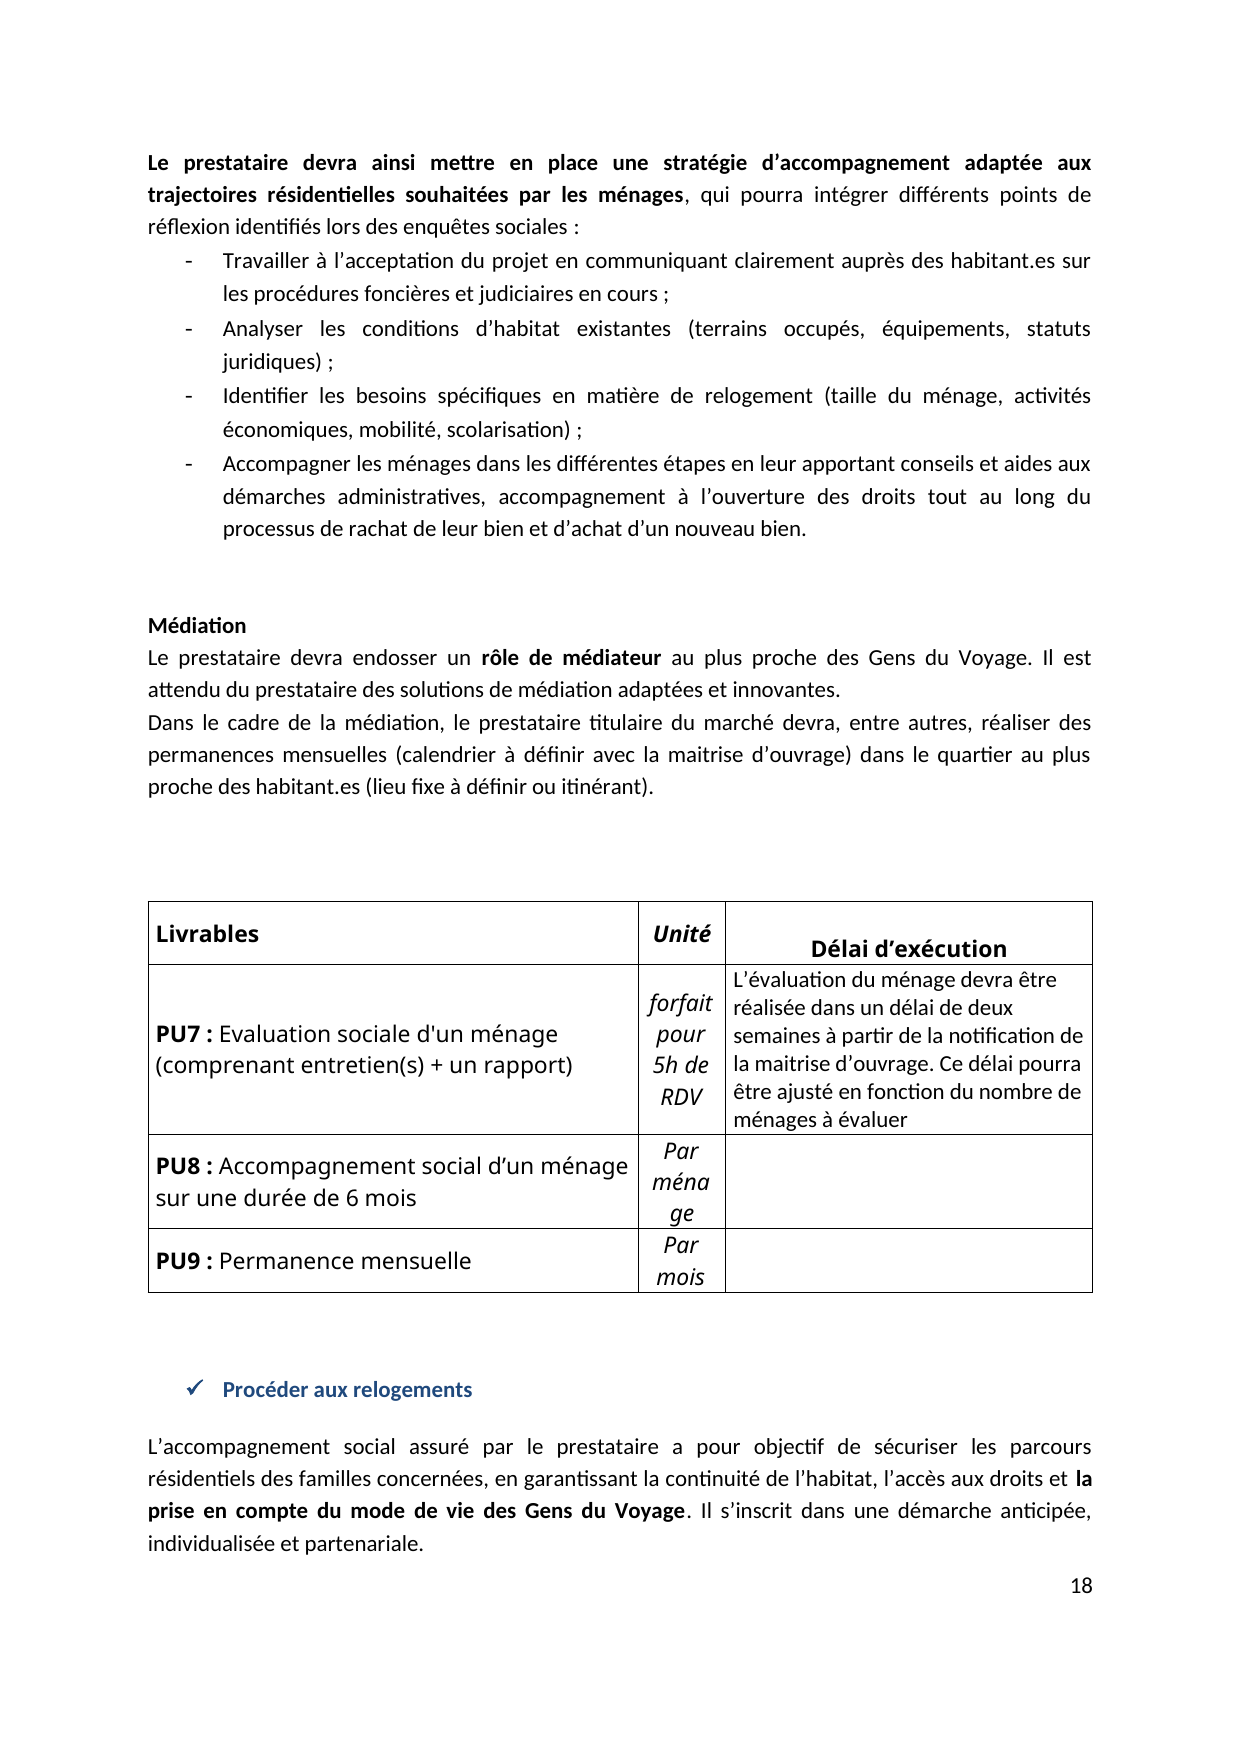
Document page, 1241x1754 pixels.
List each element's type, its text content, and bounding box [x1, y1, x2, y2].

table_cell L’évaluation du ménage devra être réalisée dans un délai de deux semaines à partir de la notification de la maitrise d’ouvrage. Ce délai pourra être ajusté en fonction du nombre de ménages à évaluer [726, 965, 1092, 1133]
list Identifier les besoins spécifiques en matière de relogement (taille du ménage, activités économiques, mobilité, scolarisation) ; [185, 379, 1093, 443]
table_cell [726, 1229, 1092, 1292]
text Le prestataire devra endosser un rôle de médiateur au plus proche des Gens du Voyage. Il est attendu du prestataire des solutions de médiation adaptées et innovantes. [148, 643, 1093, 703]
text Dans le cadre de la médiation, le prestataire titulaire du marché devra, entre autres, réaliser des permanences mensuelles (calendrier à définir avec la maitrise d’ouvrage) dans le quartier au plus proche des habitant.es (lieu fixe à définir ou itinérant). [148, 708, 1093, 800]
text L’accompagnement social assuré par le prestataire a pour objectif de sécuriser les parcours résidentiels des familles concernées, en garantissant la continuité de l’habitat, l’accès aux droits et la prise en compte du mode de vie des Gens du Voyage. Il s’inscrit dans une démarche anticipée, individualisée et partenariale. [148, 1432, 1093, 1557]
table_cell Par ménage [639, 1135, 725, 1228]
text Le prestataire devra ainsi mettre en place une stratégie d’accompagnement adaptée aux trajectoires résidentielles souhaitées par les ménages, qui pourra intégrer différents points de réflexion identifiés lors des enquêtes sociales : [148, 148, 1093, 240]
table_cell PU9 : Permanence mensuelle [149, 1229, 638, 1292]
text Médiation [148, 611, 1093, 639]
list Procéder aux relogements [185, 1375, 1093, 1403]
table_header Livrables [149, 902, 638, 964]
table_cell forfait pour 5h de RDV [639, 965, 725, 1133]
table_cell PU8 : Accompagnement social d’un ménage sur une durée de 6 mois [149, 1135, 638, 1228]
table_header Délai d’exécution [726, 902, 1092, 964]
table_header Unité [639, 902, 725, 964]
list Accompagner les ménages dans les différentes étapes en leur apportant conseils et aides aux démarches administratives, accompagnement à l’ouverture des droits tout au long du processus de rachat de leur bien et d’achat d’un nouveau bien. [185, 447, 1093, 543]
list Analyser les conditions d’habitat existantes (terrains occupés, équipements, statuts juridiques) ; [185, 312, 1093, 375]
table_cell PU7 : Evaluation sociale d'un ménage (comprenant entretien(s) + un rapport) [149, 965, 638, 1133]
table_cell Par mois [639, 1229, 725, 1292]
list Travailler à l’acceptation du projet en communiquant clairement auprès des habitant.es sur les procédures foncières et judiciaires en cours ; [185, 244, 1093, 308]
table_cell [726, 1135, 1092, 1228]
